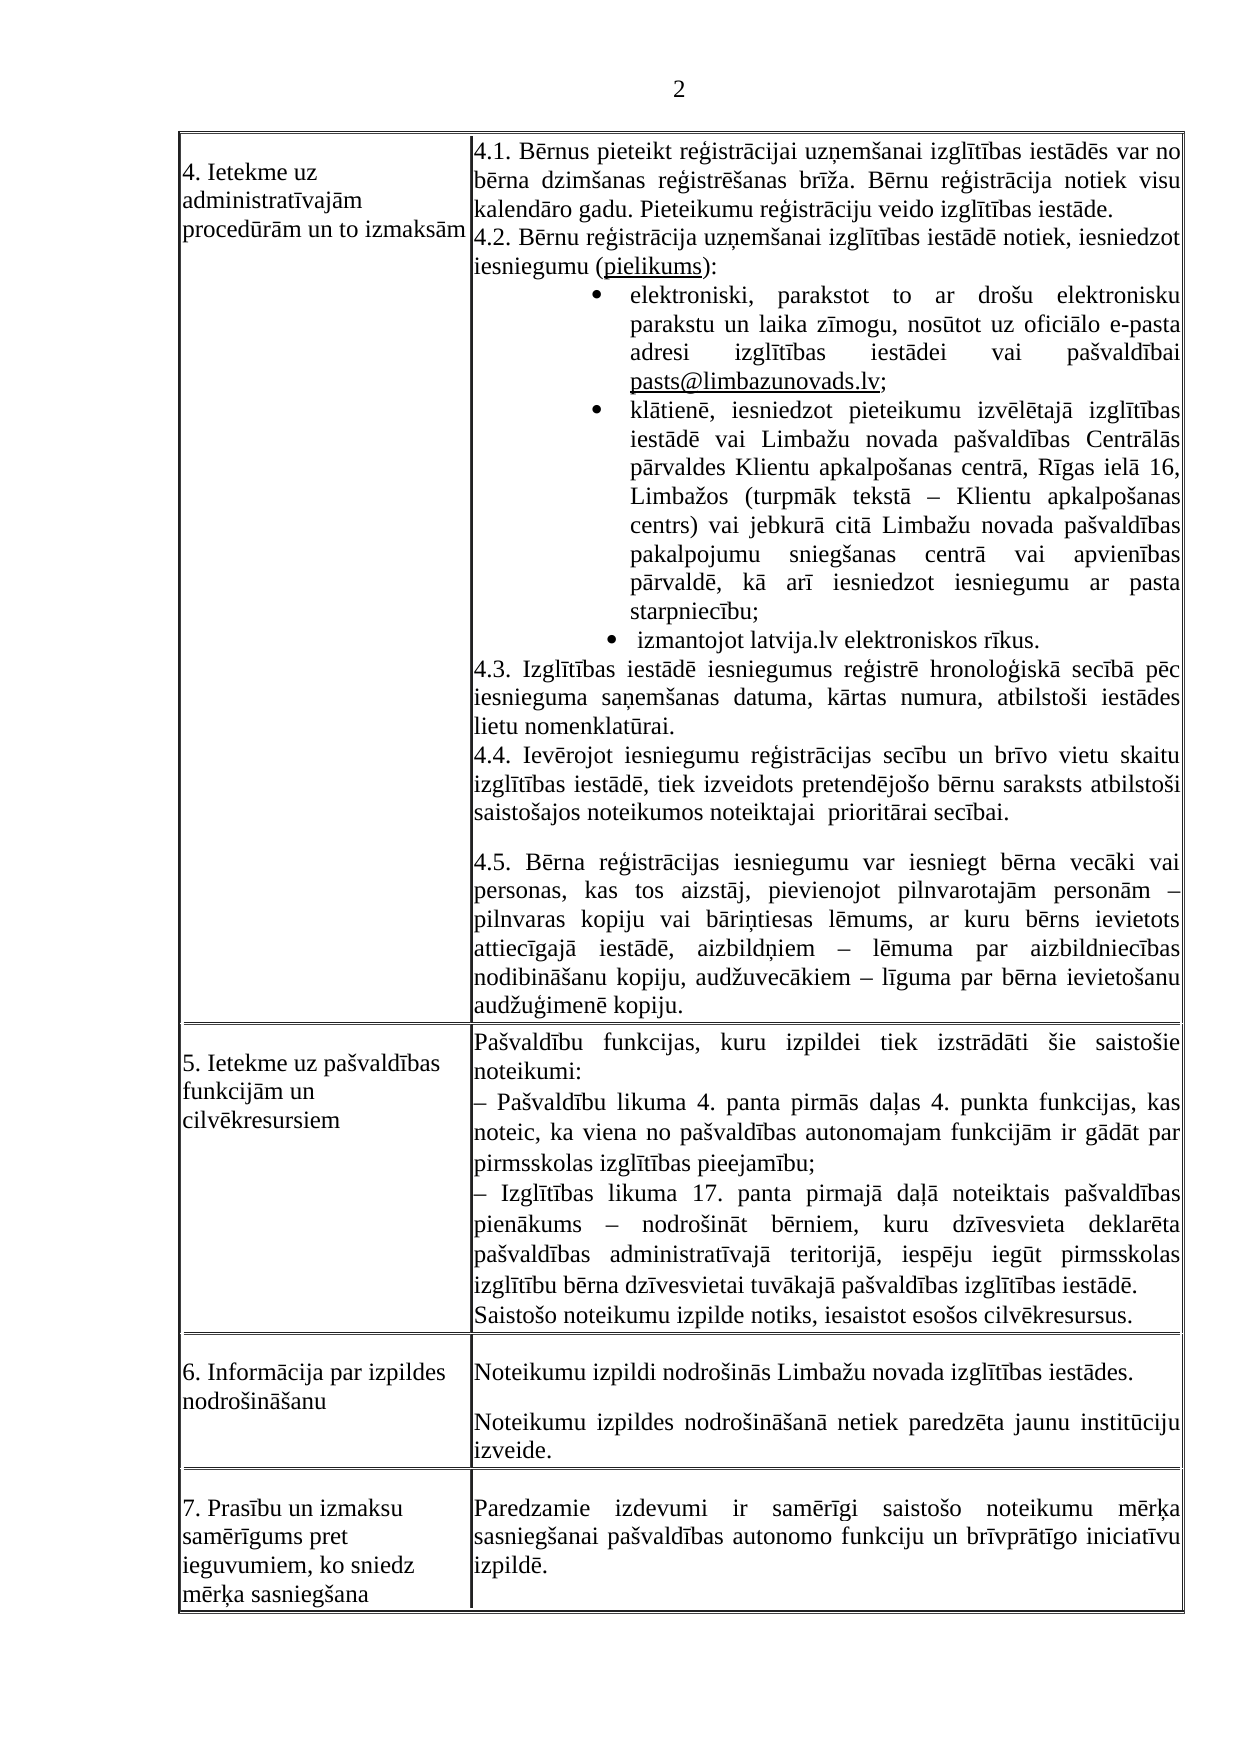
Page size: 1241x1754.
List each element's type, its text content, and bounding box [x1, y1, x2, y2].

table_cell 6. Informācija par izpildes nodrošināšanu [181, 1331, 470, 1467]
table_cell 4. Ietekme uz administratīvajām procedūrām un to izmaksām [181, 134, 471, 1022]
table_cell Pašvaldību funkcijas, kuru izpildei tiek izstrādāti šie saistošie noteikumi: – Pašvaldību likuma 4. panta pirmās daļas 4. punkta funkcijas, kas noteic, ka viena no pašvaldības autonomajam funkcijām ir gādāt par pirmsskolas izglītības pieejamību; – Izglītības likuma 17. panta pirmajā daļā noteiktais pašvaldības pienākums – nodrošināt bērniem, kuru dzīvesvieta deklarēta pašvaldības administratīvajā teritorijā, iespēju iegūt pirmsskolas izglītību bērna dzīvesvietai tuvākajā pašvaldības izglītības iestādē. Saistošo noteikumu izpilde notiks, iesaistot esošos cilvēkresursus. [471, 1022, 1183, 1331]
table_cell Paredzamie izdevumi ir samērīgi saistošo noteikumu mērķa sasniegšanai pašvaldības autonomo funkciju un brīvprātīgo iniciatīvu izpildē. [471, 1467, 1183, 1610]
table_cell 4.1. Bērnus pieteikt reģistrācijai uzņemšanai izglītības iestādēs var no bērna dzimšanas reģistrēšanas brīža. Bērnu reģistrācija notiek visu kalendāro gadu. Pieteikumu reģistrāciju veido izglītības iestāde. 4.2. Bērnu reģistrācija uzņemšanai izglītības iestādē notiek, iesniedzot iesniegumu (pielikums): elektroniski, parakstot to ar drošu elektronisku parakstu un laika zīmogu, nosūtot uz oficiālo e-pasta adresi izglītības iestādei vai pašvaldībai pasts@limbazunovads.lv; klātienē, iesniedzot pieteikumu izvēlētajā izglītības iestādē vai Limbažu novada pašvaldības Centrālās pārvaldes Klientu apkalpošanas centrā, Rīgas ielā 16, Limbažos (turpmāk tekstā – Klientu apkalpošanas centrs) vai jebkurā citā Limbažu novada pašvaldības pakalpojumu sniegšanas centrā vai apvienības pārvaldē, kā arī iesniedzot iesniegumu ar pasta starpniecību; izmantojot latvija.lv elektroniskos rīkus. 4.3. Izglītības iestādē iesniegumus reģistrē hronoloģiskā secībā pēc iesnieguma saņemšanas datuma, kārtas numura, atbilstoši iestādes lietu nomenklatūrai. 4.4. Ievērojot iesniegumu reģistrācijas secību un brīvo vietu skaitu izglītības iestādē, tiek izveidots pretendējošo bērnu saraksts atbilstoši saistošajos noteikumos noteiktajai prioritārai secībai. 4.5. Bērna reģistrācijas iesniegumu var iesniegt bērna vecāki vai personas, kas tos aizstāj, pievienojot pilnvarotajām personām – pilnvaras kopiju vai bāriņtiesas lēmums, ar kuru bērns ievietots attiecīgajā iestādē, aizbildņiem – lēmuma par aizbildniecības nodibināšanu kopiju, audžuvecākiem – līguma par bērna ievietošanu audžuģimenē kopiju. [471, 134, 1182, 1022]
table_cell 5. Ietekme uz pašvaldības funkcijām un cilvēkresursiem [180, 1022, 471, 1331]
table_cell Noteikumu izpildi nodrošinās Limbažu novada izglītības iestādes. Noteikumu izpildes nodrošināšanā netiek paredzēta jaunu institūciju izveide. [473, 1331, 1182, 1467]
table_cell 7. Prasību un izmaksu samērīgums pret ieguvumiem, ko sniedz mērķa sasniegšana [180, 1467, 471, 1610]
